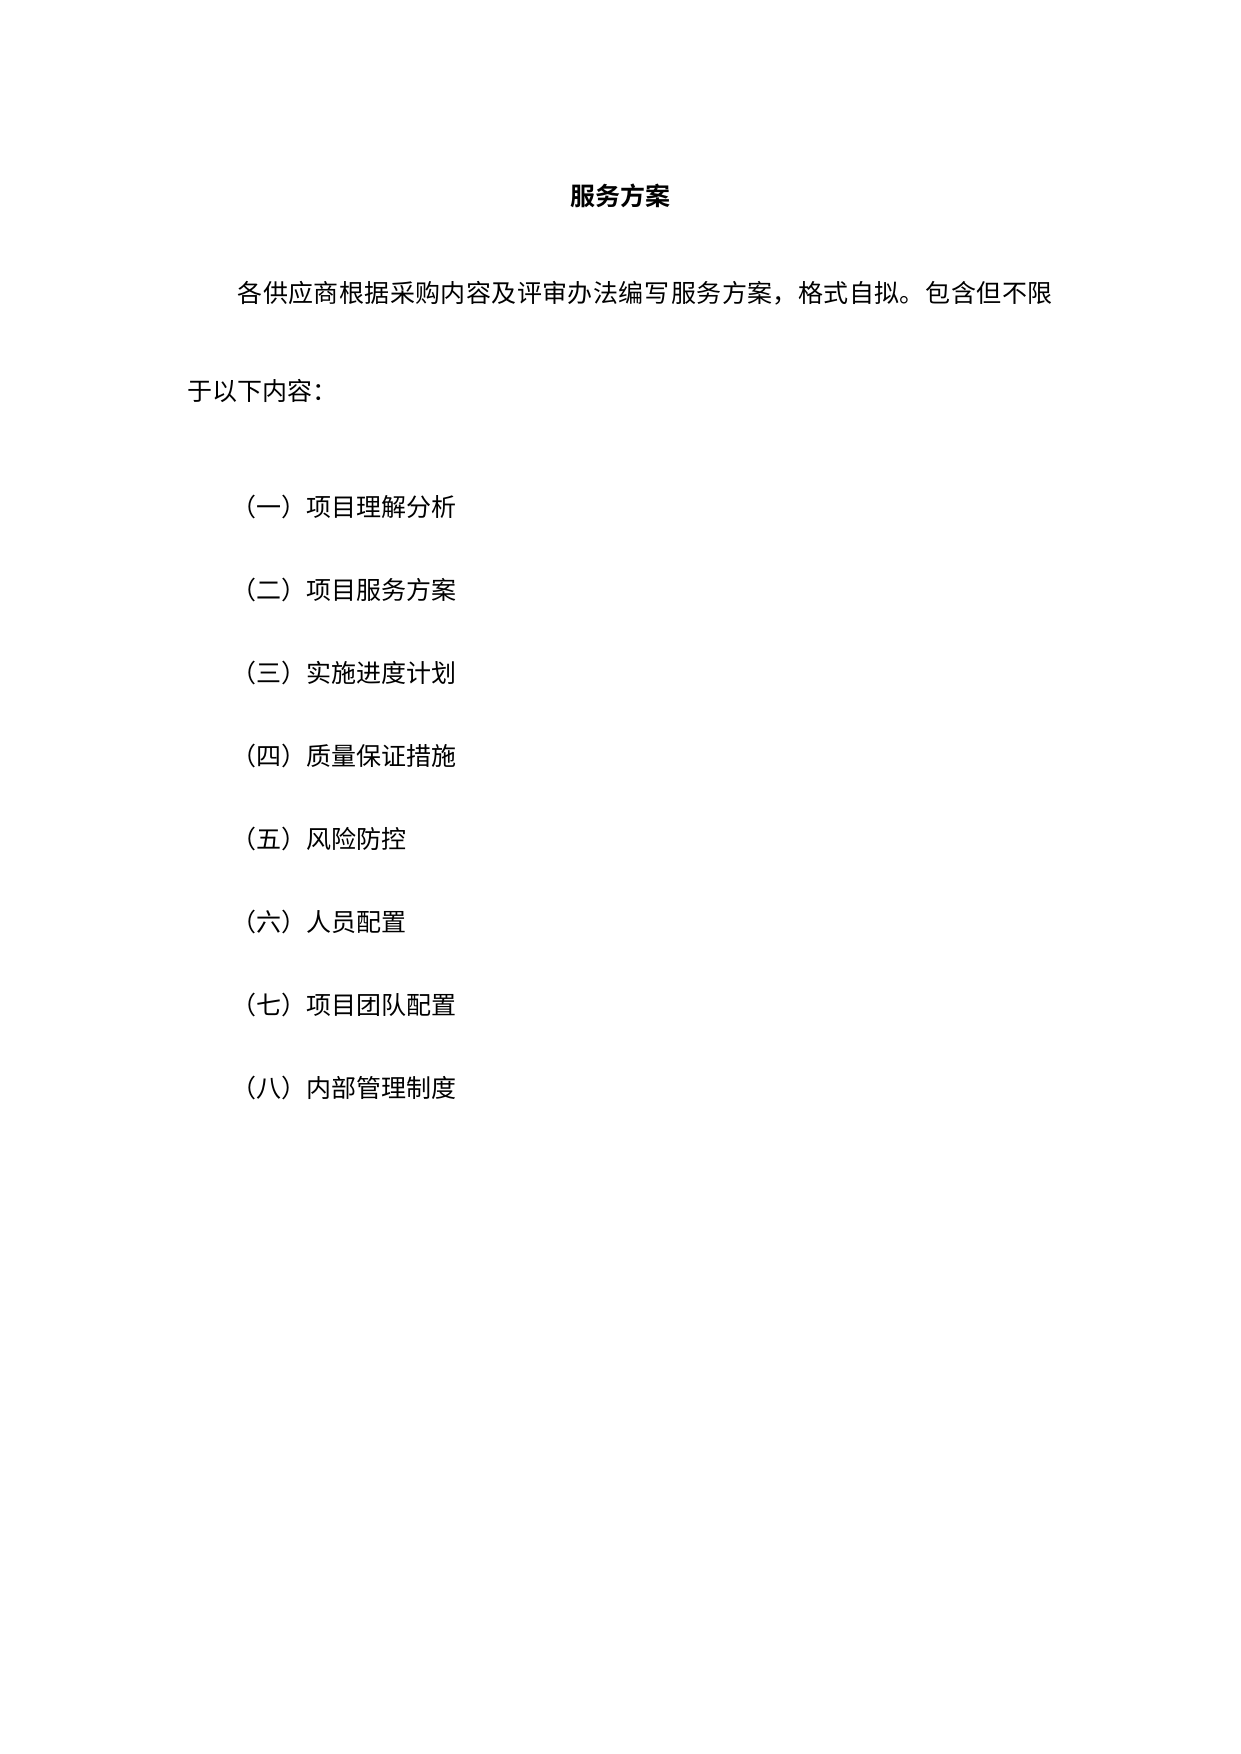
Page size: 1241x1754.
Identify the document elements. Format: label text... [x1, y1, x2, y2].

list 项目理解分析 [187, 473, 1053, 538]
list 人员配置 [187, 888, 1053, 953]
list 质量保证措施 [187, 722, 1053, 787]
text 各供应商根据采购内容及评审办法编写服务方案，格式自拟。包含但不限于以下内容： [187, 259, 1053, 422]
list 风险防控 [187, 805, 1053, 870]
text 服务方案 [187, 162, 1053, 227]
list 项目服务方案 [187, 556, 1053, 621]
list 实施进度计划 [187, 639, 1053, 704]
list 内部管理制度 [187, 1054, 1053, 1119]
list 项目团队配置 [187, 971, 1053, 1036]
